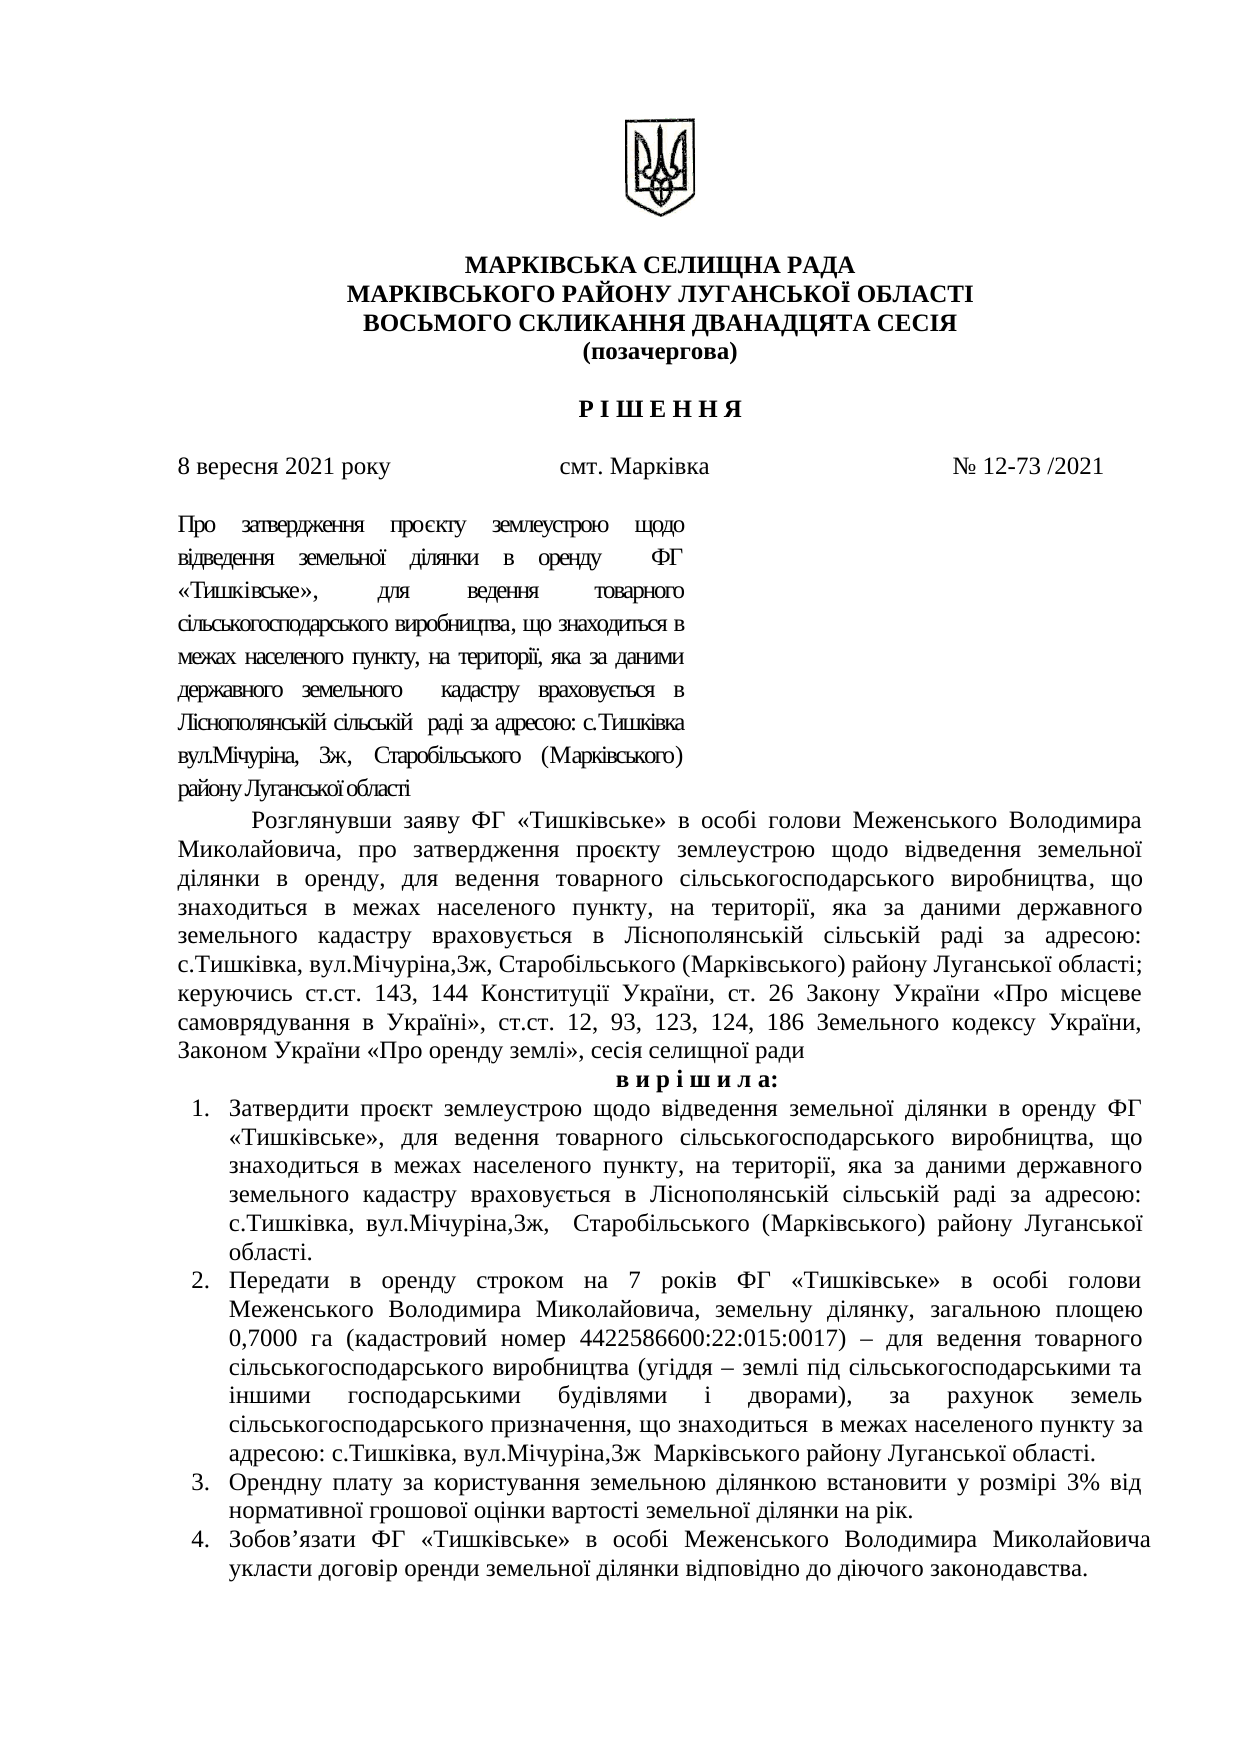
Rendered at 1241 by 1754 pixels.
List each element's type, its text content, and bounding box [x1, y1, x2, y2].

text Р І Ш Е Н Н Я [177, 394, 1143, 423]
list Орендну плату за користування земельною ділянкою встановити у розмірі 3% від нормативної грошової оцінки вартості земельної ділянки на рік. [191, 1467, 1143, 1524]
subtitle МАРКІВСЬКОГО РАЙОНУ ЛУГАНСЬКОЇ ОБЛАСТІ [177, 279, 1143, 308]
subtitle МАРКІВСЬКА СЕЛИЩНА РАДА [177, 250, 1143, 279]
list Передати в оренду строком на 7 років ФГ «Тишківське» в особі голови Меженського Володимира Миколайовича, земельну ділянку, загальною площею 0,7000 га (кадастровий номер 4422586600:22:015:0017) – для ведення товарного сільськогосподарського виробництва (угіддя – землі під сільськогосподарськими та іншими господарськими будівлями і дворами), за рахунок земель сільськогосподарського призначення, що знаходиться в межах населеного пункту за адресою: с.Тишківка, вул.Мічуріна,3ж Марківського району Луганської області. [191, 1265, 1143, 1467]
text ВОСЬМОГО СКЛИКАННЯ ДВАНАДЦЯТА СЕСІЯ [177, 308, 1143, 336]
table_header Про затвердження проєкту землеустрою щодо відведення земельної ділянки в оренду ФГ «Тишківське», для ведення товарного сільськогосподарського виробництва, що знаходиться в межах населеного пункту, на території, яка за даними державного земельного кадастру враховується в Ліснополянській сільській раді за адресою: с.Тишківка вул.Мічуріна, 3ж, Старобільського (Марківського) району Луганської області [166, 509, 697, 805]
list Затвердити проєкт землеустрою щодо відведення земельної ділянки в оренду ФГ «Тишківське», для ведення товарного сільськогосподарського виробництва, що знаходиться в межах населеного пункту, на території, яка за даними державного земельного кадастру враховується в Ліснополянській сільській раді за адресою: с.Тишківка, вул.Мічуріна,3ж, Старобільського (Марківського) району Луганської області. [191, 1093, 1143, 1265]
picture [625, 118, 696, 217]
text в и р і ш и л а: [177, 1064, 1143, 1093]
text Розглянувши заяву ФГ «Тишківське» в особі голови Меженського Володимира Миколайовича, про затвердження проєкту землеустрою щодо відведення земельної ділянки в оренду, для ведення товарного сільськогосподарського виробництва, що знаходиться в межах населеного пункту, на території, яка за даними державного земельного кадастру враховується в Ліснополянській сільській раді за адресою: с.Тишківка, вул.Мічуріна,3ж, Старобільського (Марківського) району Луганської області; керуючись ст.ст. 143, 144 Конституції України, ст. 26 Закону України «Про місцеве самоврядування в Україні», ст.ст. 12, 93, 123, 124, 186 Земельного кодексу України, Законом України «Про оренду землі», сесія селищної ради [177, 805, 1143, 1064]
text (позачергова) [177, 336, 1143, 365]
list Зобов’язати ФГ «Тишківське» в особі Меженського Володимира Миколайовича укласти договір оренди земельної ділянки відповідно до діючого законодавства. [191, 1524, 1152, 1582]
text 8 вересня 2021 року смт. Марківка № 12-73 /2021 [177, 451, 1143, 480]
